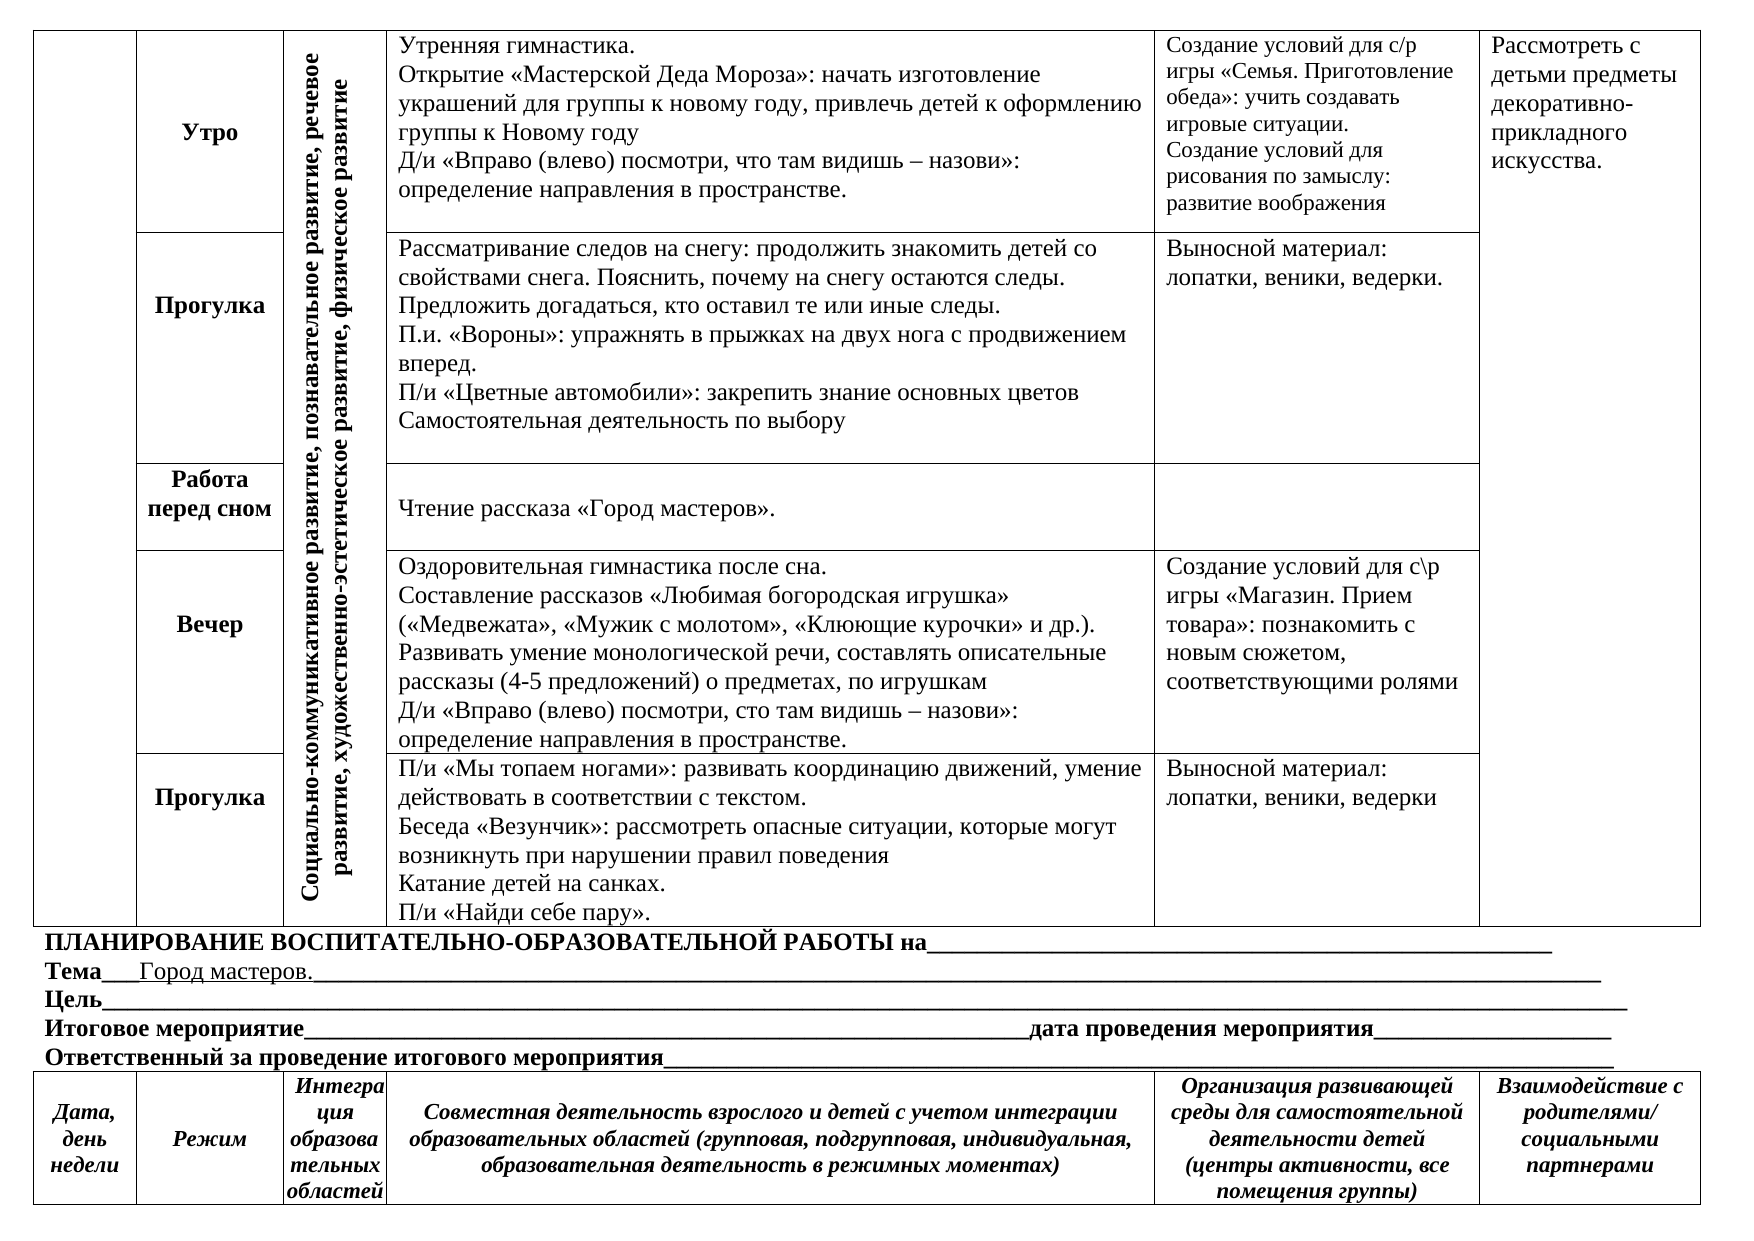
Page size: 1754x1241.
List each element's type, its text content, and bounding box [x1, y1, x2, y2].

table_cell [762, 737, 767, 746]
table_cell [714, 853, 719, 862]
text Ответственный за проведение итогового мероприятия____________________________________________________________________________ [44, 1042, 1713, 1071]
text Итоговое мероприятие__________________________________________________________дата проведения мероприятия___________________ [44, 1013, 1713, 1042]
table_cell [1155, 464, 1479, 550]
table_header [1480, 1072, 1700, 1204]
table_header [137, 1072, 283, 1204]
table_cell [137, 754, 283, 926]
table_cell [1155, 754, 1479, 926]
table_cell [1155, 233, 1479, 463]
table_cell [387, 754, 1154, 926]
text ПЛАНИРОВАНИЕ ВОСПИТАТЕЛЬНО-ОБРАЗОВАТЕЛЬНОЙ РАБОТЫ на__________________________________________________ [44, 927, 1713, 956]
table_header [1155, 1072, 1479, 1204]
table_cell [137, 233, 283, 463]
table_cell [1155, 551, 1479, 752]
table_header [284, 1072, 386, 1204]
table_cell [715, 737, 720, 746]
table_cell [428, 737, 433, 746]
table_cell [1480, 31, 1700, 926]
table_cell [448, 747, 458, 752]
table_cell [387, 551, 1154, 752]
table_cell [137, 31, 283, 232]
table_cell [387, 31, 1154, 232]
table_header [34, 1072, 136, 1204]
text Тема___Город мастеров._______________________________________________________________________________________________________ [44, 956, 1713, 984]
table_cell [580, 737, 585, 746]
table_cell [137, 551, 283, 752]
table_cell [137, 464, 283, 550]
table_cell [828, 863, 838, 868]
text Цель__________________________________________________________________________________________________________________________ [44, 984, 1713, 1013]
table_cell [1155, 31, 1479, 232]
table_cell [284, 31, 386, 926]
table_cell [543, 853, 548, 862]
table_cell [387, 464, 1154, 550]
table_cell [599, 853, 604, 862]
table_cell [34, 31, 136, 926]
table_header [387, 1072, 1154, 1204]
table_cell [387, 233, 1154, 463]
